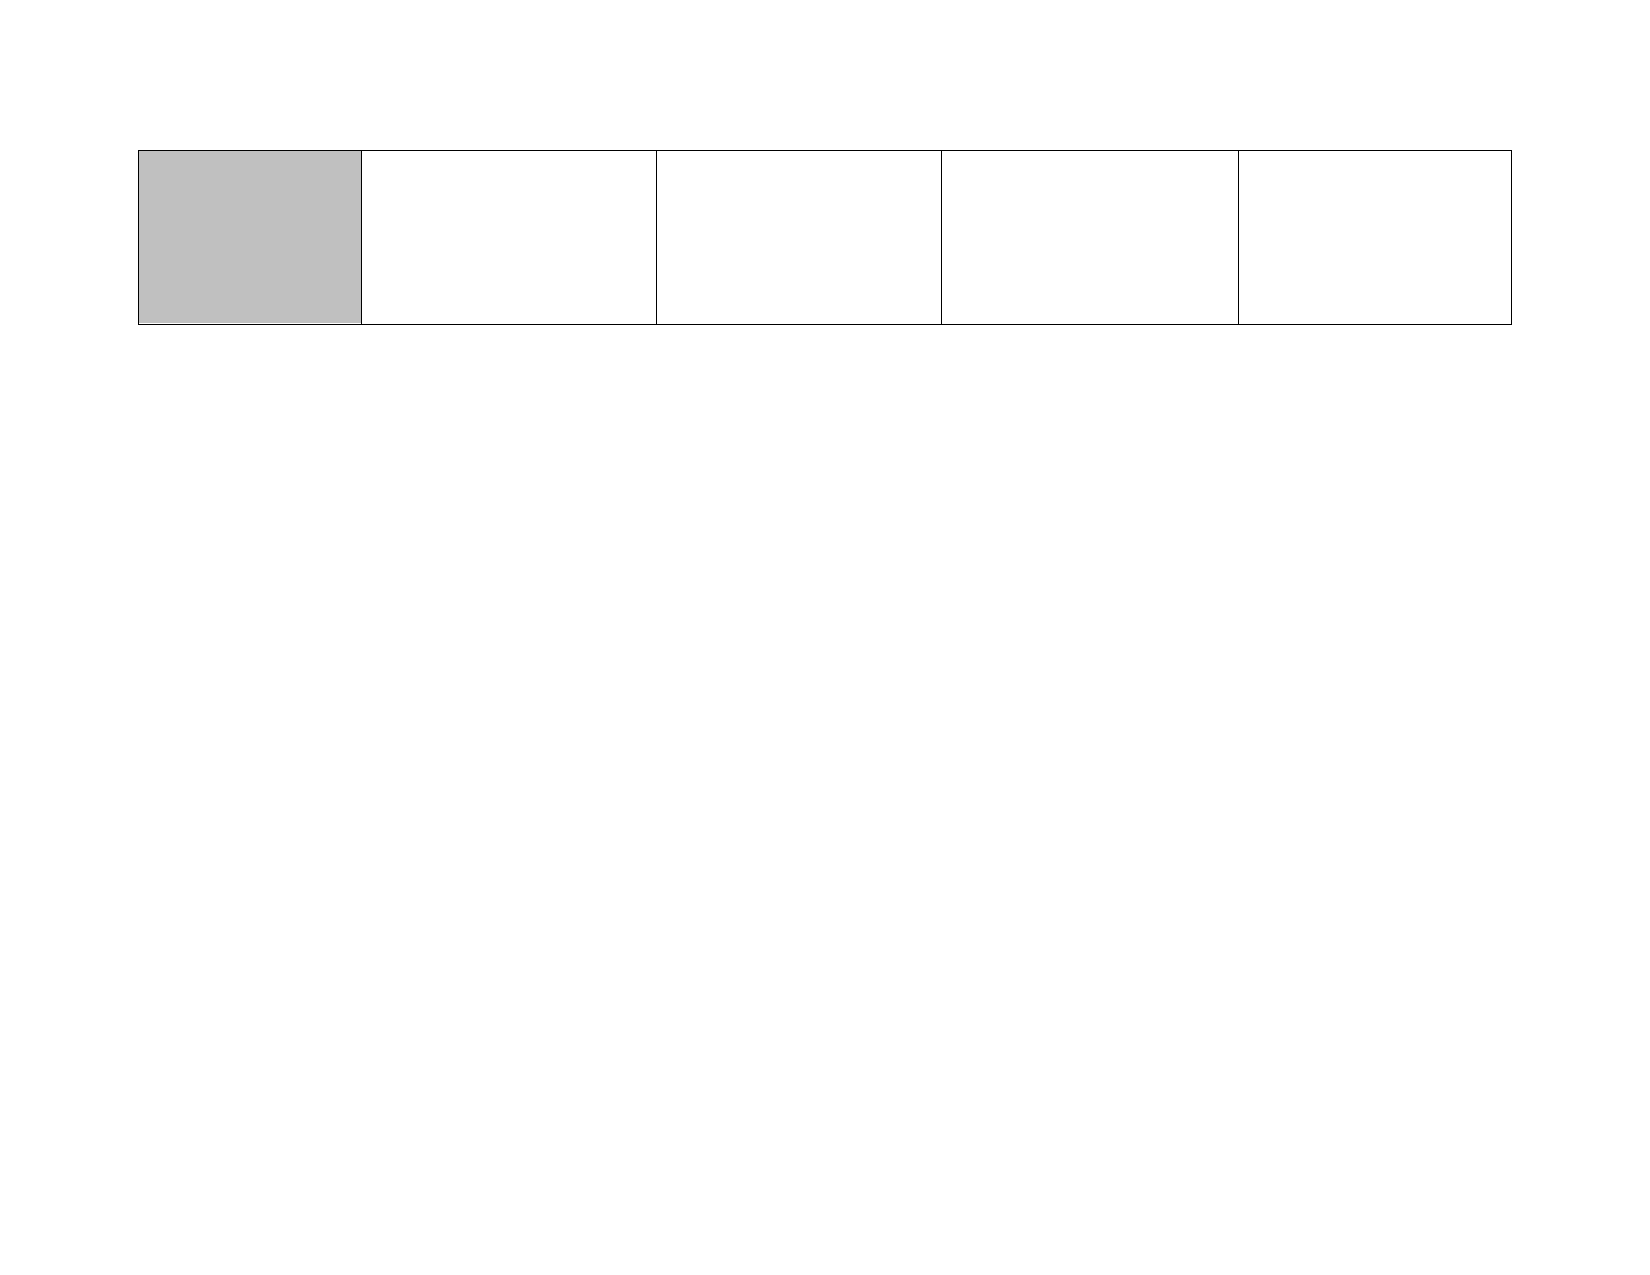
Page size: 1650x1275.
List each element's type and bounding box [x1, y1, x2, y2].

table_cell [362, 151, 656, 323]
table_cell [1239, 151, 1511, 323]
table_cell [657, 151, 941, 323]
table_cell [942, 151, 1238, 323]
table_cell [139, 151, 361, 323]
